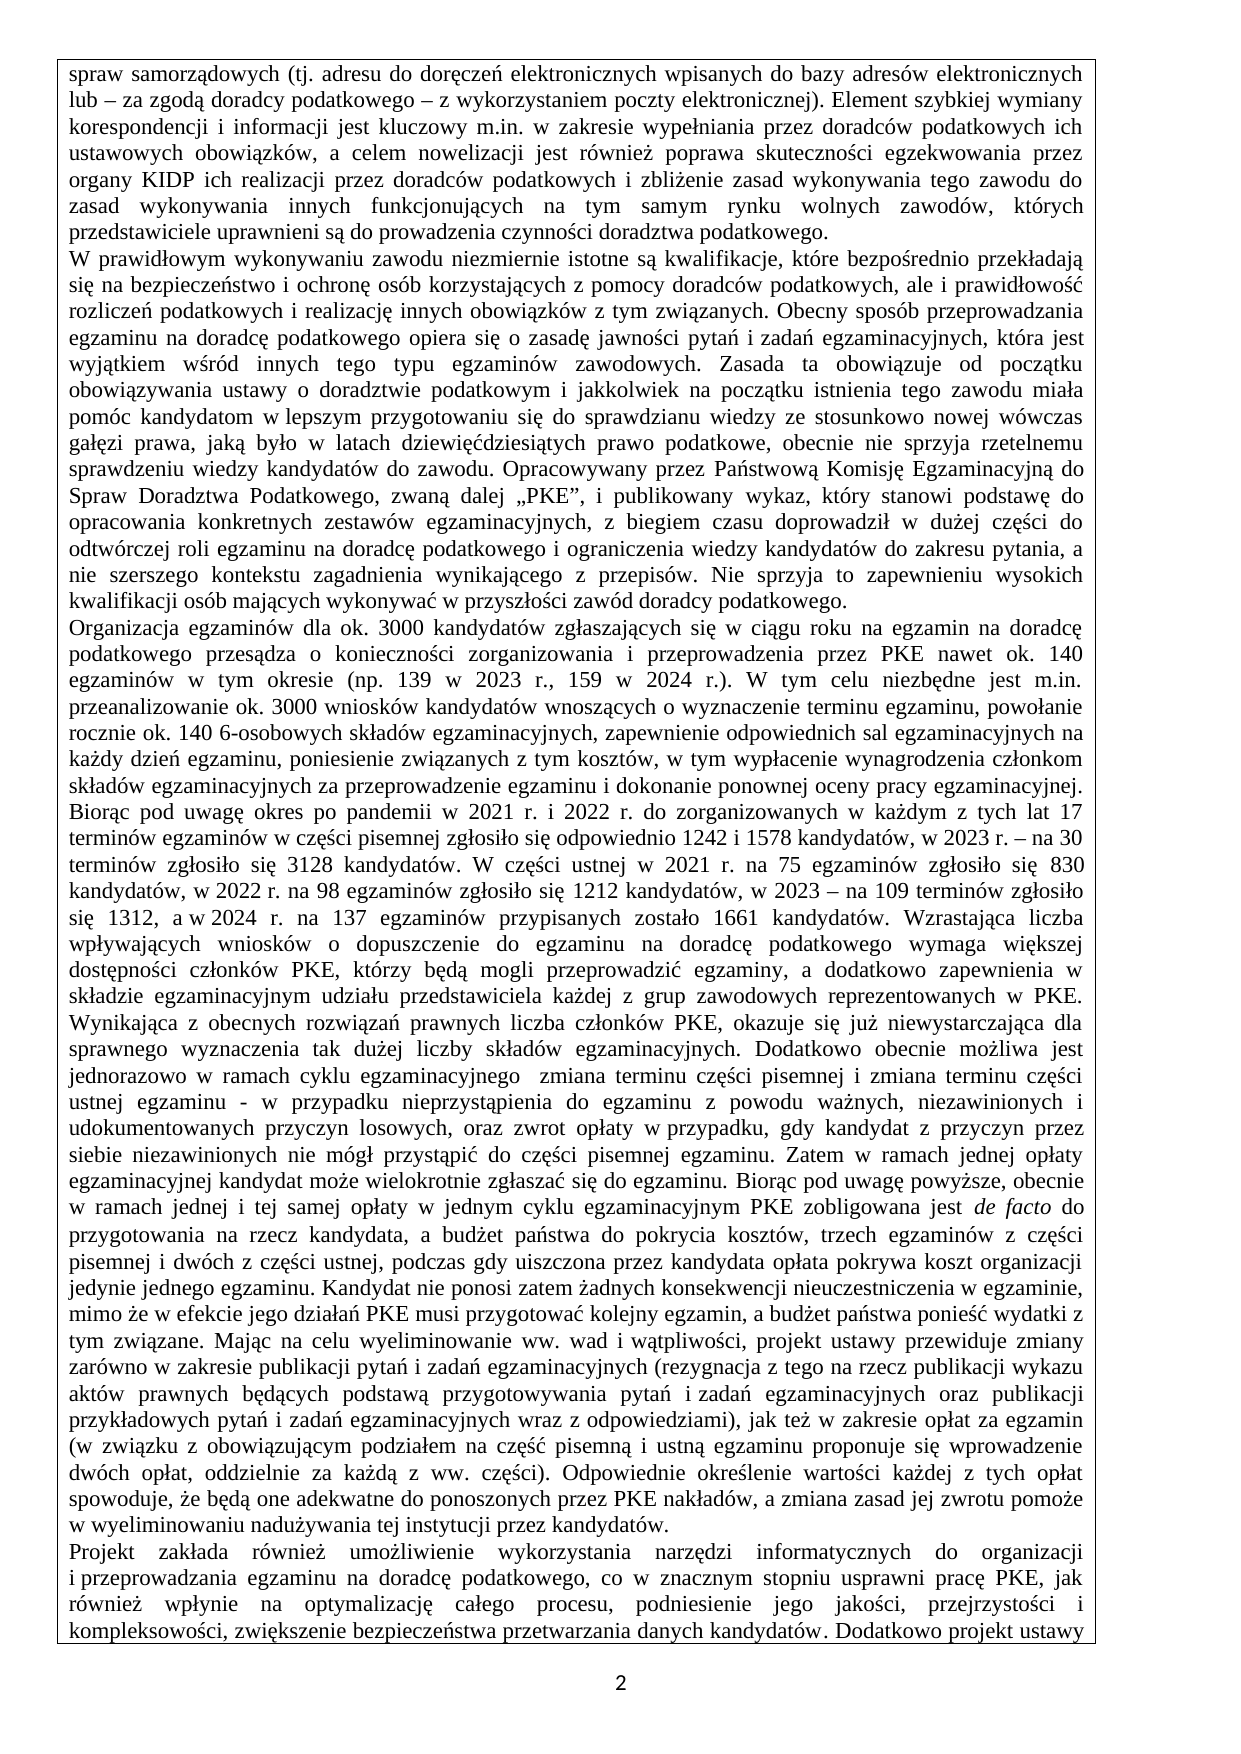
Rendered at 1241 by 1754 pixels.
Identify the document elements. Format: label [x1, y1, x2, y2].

table_cell [58, 60, 1095, 1643]
